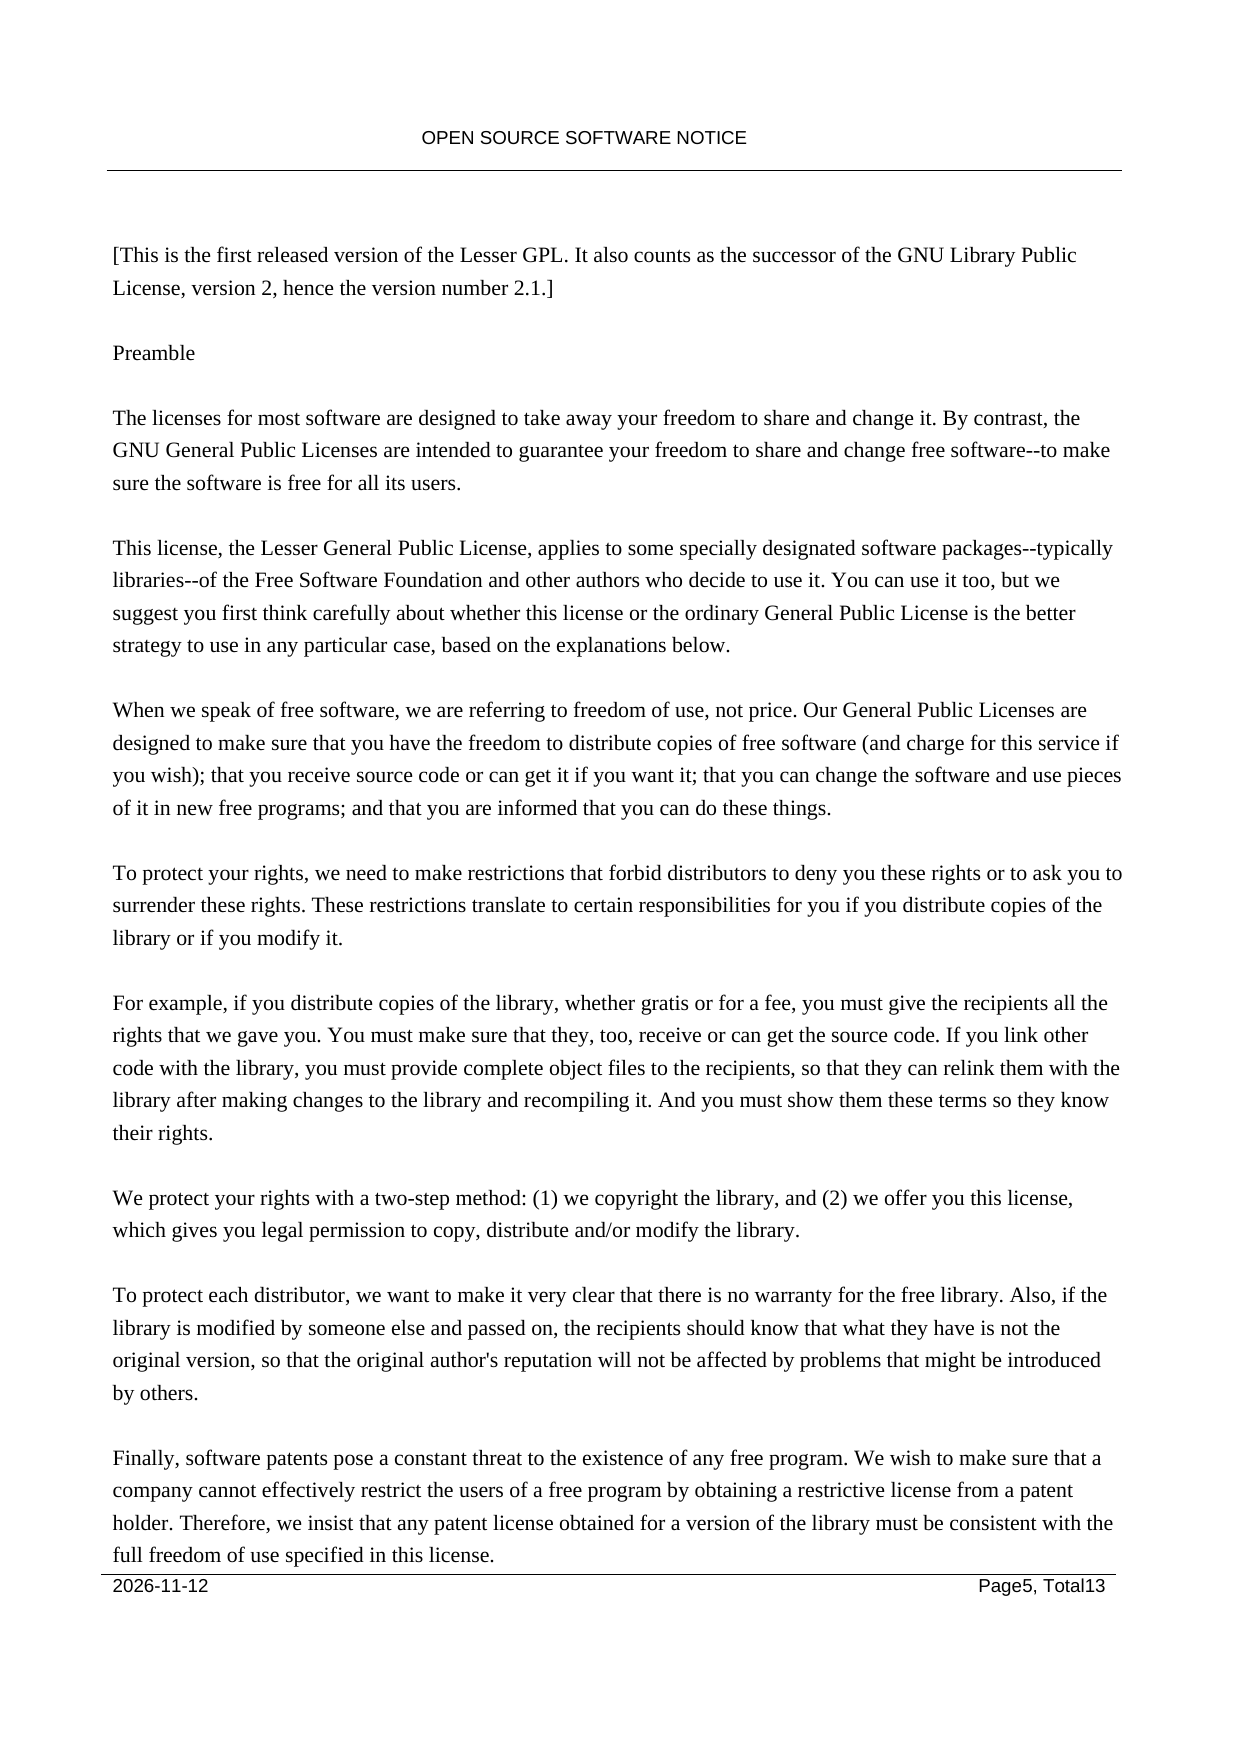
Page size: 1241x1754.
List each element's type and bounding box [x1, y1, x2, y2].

text [112, 206, 1128, 1571]
